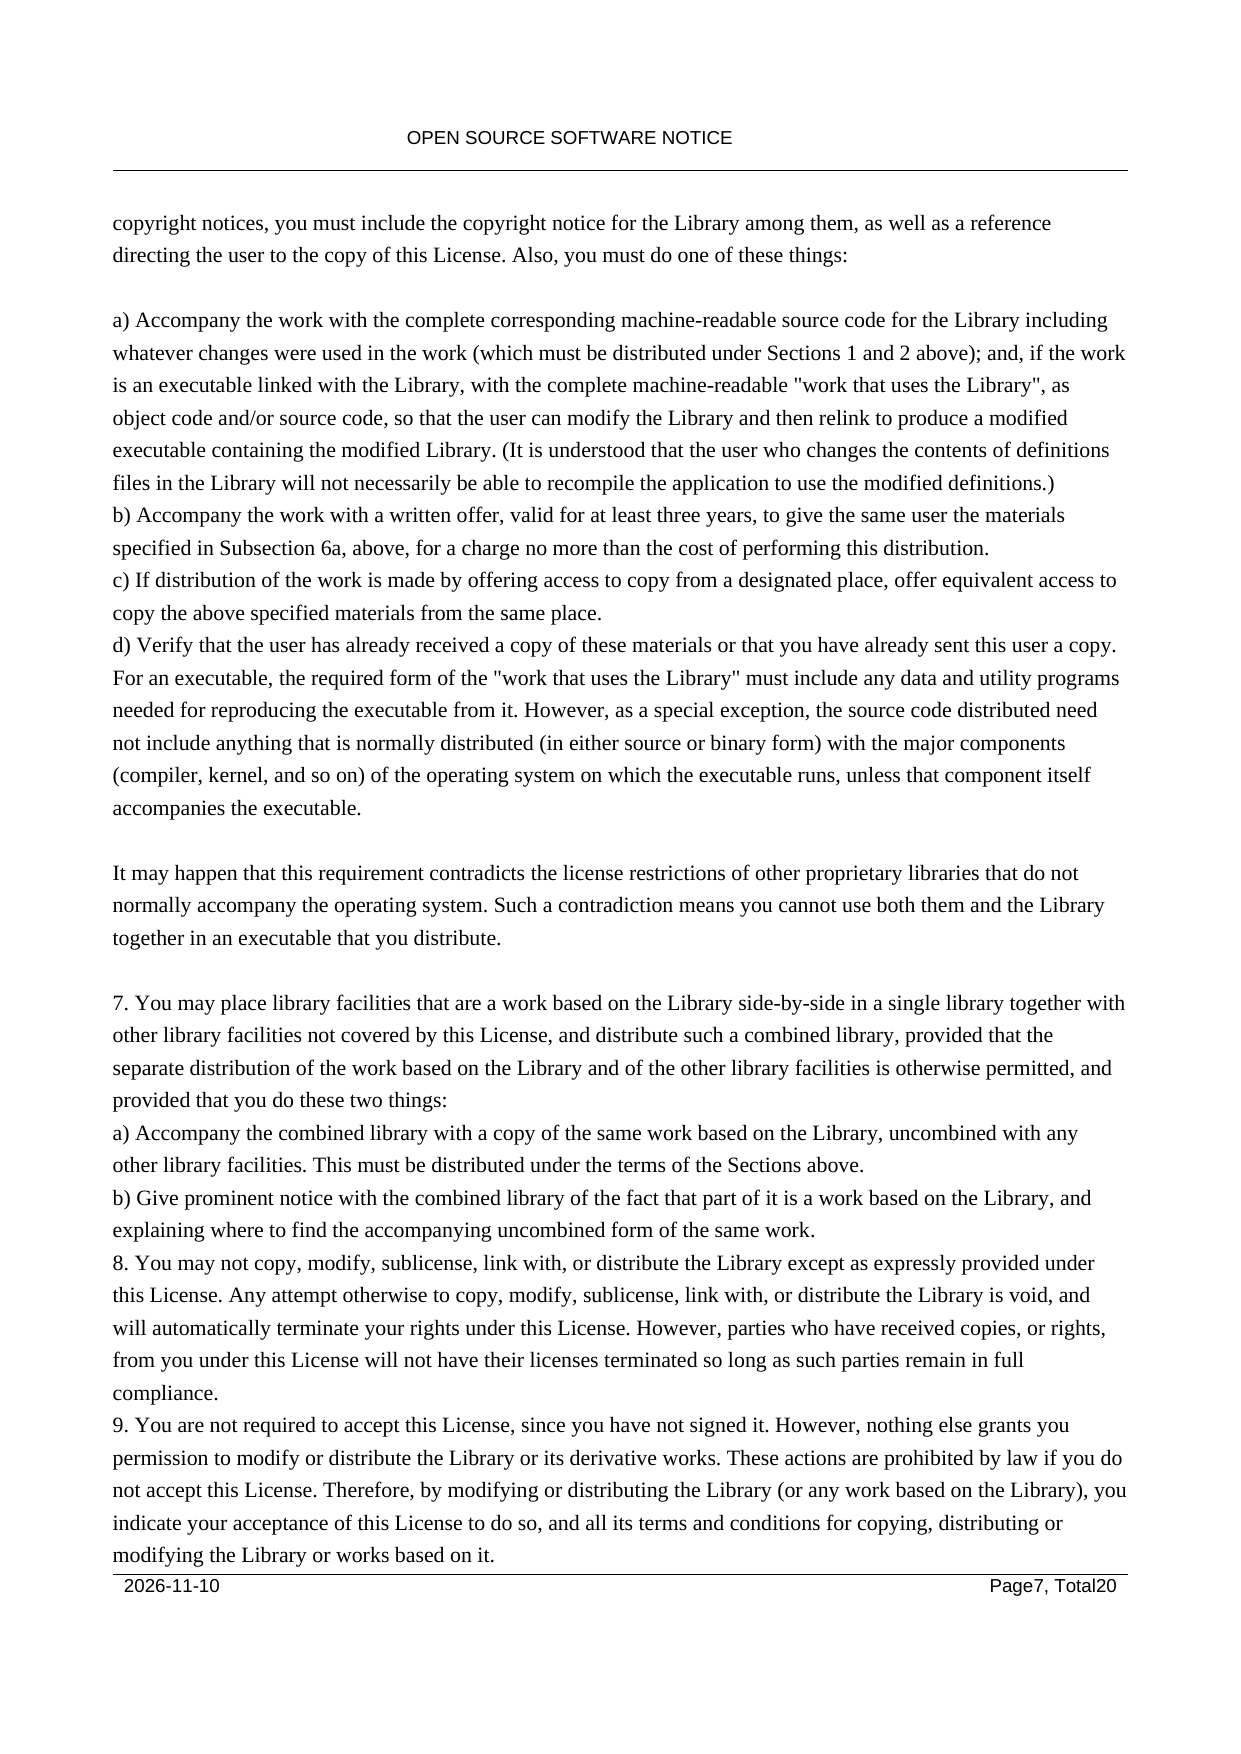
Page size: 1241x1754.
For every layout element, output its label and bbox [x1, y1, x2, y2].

text [112, 206, 1128, 1571]
